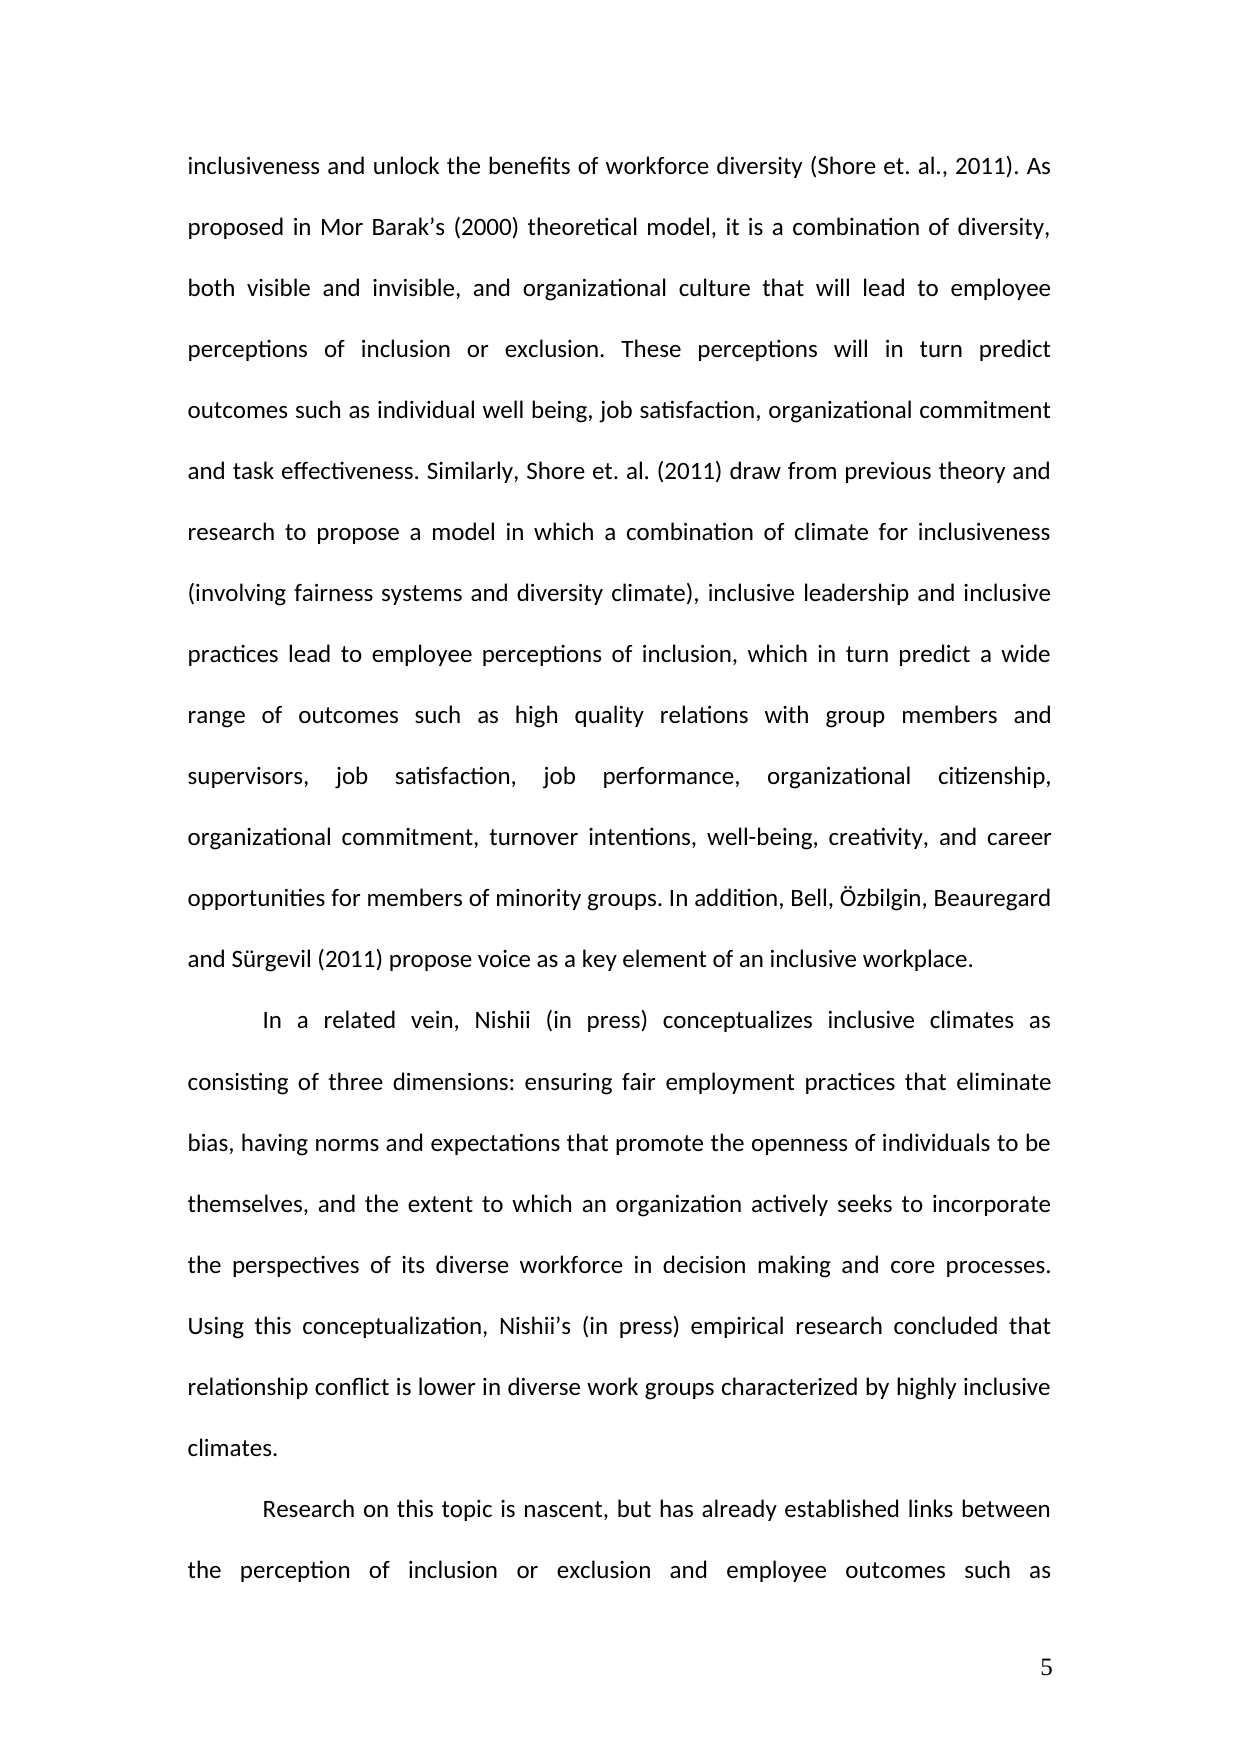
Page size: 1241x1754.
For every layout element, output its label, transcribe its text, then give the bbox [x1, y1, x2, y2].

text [187, 1493, 1053, 1584]
text In a related vein, Nishii (in press) conceptualizes inclusive climates as consisting of three dimensions: ensuring fair employment practices that eliminate bias, having norms and expectations that promote the openness of individuals to be themselves, and the extent to which an organization actively seeks to incorporate the perspectives of its diverse workforce in decision making and core processes. Using this conceptualization, Nishii’s (in press) empirical research concluded that relationship conflict is lower in diverse work groups characterized by highly inclusive climates. [187, 1004, 1053, 1462]
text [187, 150, 1053, 974]
